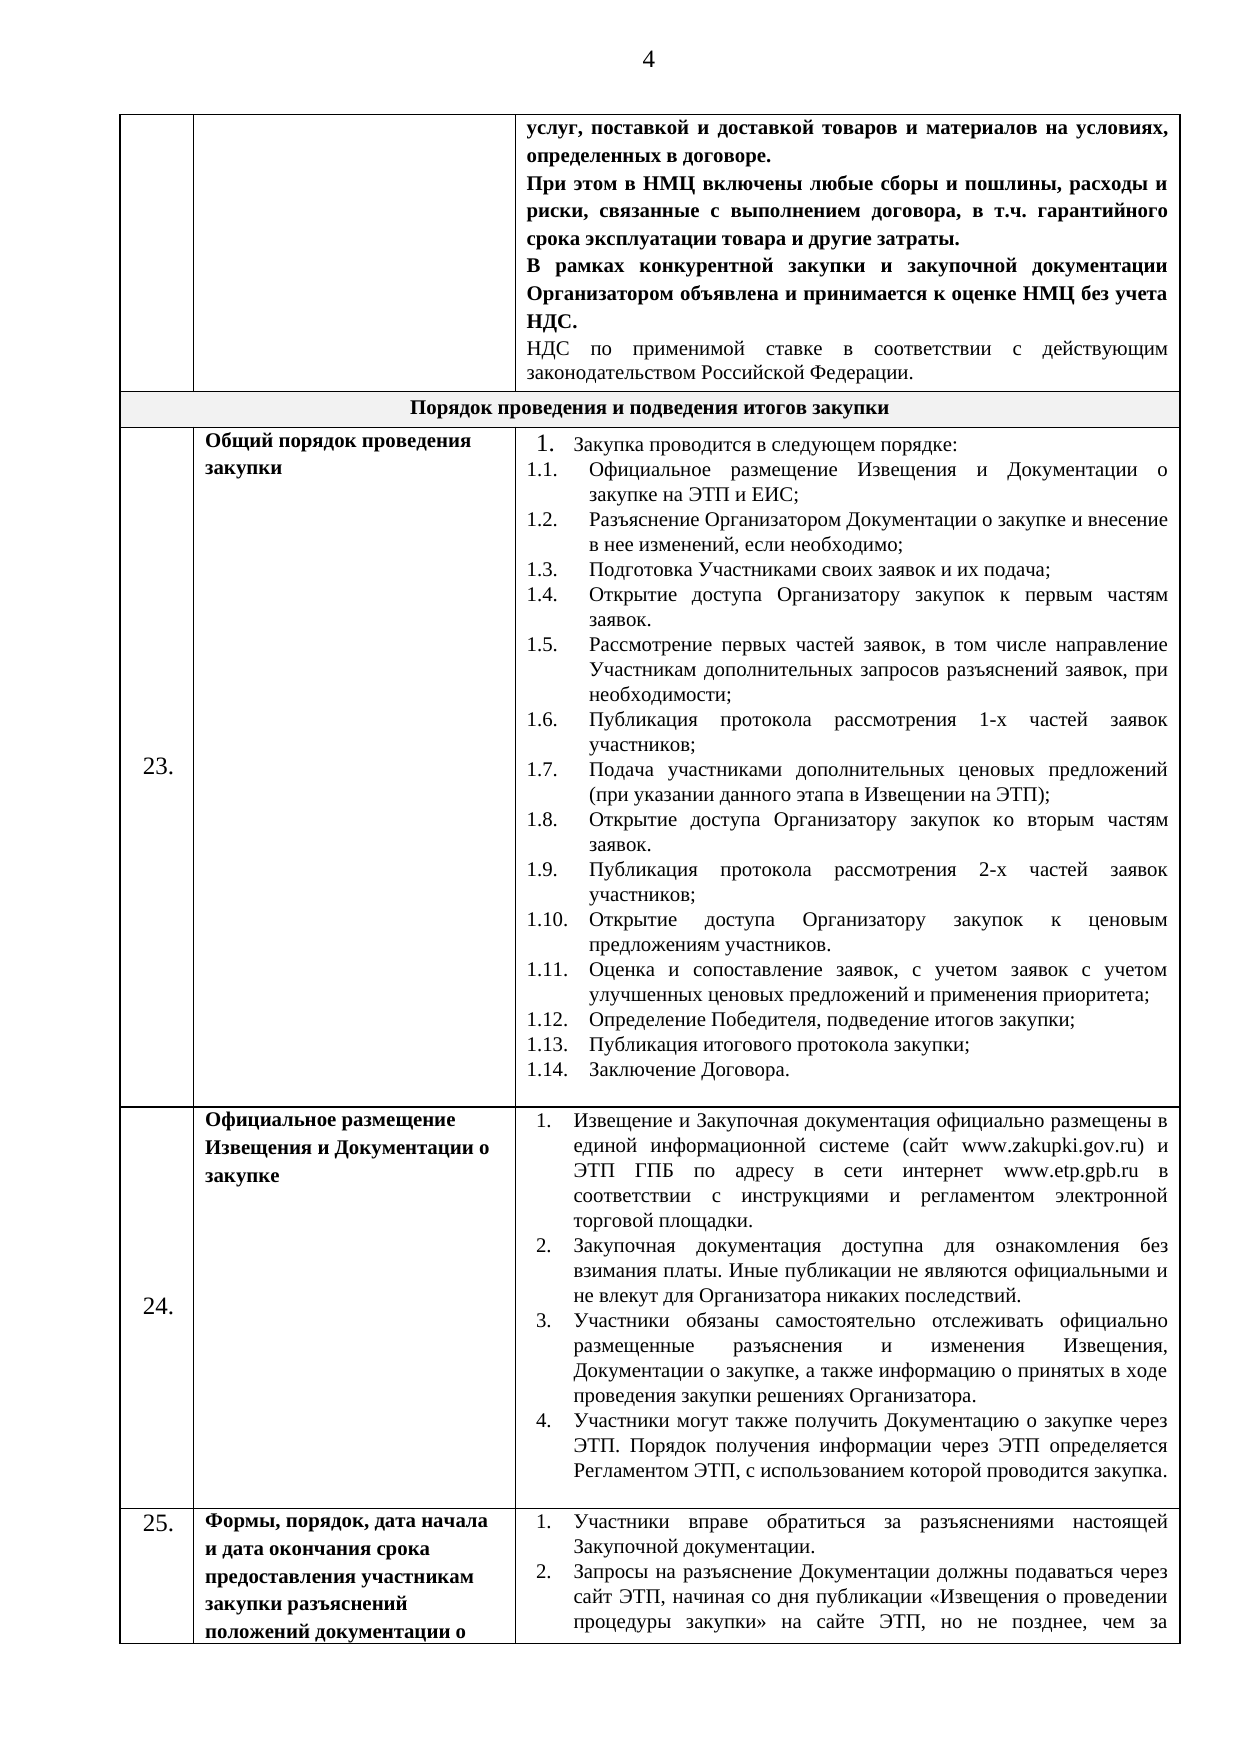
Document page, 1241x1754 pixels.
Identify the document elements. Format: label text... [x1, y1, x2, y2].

table_cell [121, 115, 193, 391]
table_cell Официальное размещение Извещения и Документации о закупке [194, 1108, 515, 1507]
table_cell Закупка проводится в следующем порядке: Официальное размещение Извещения и Документации о закупке на ЭТП и ЕИС; Разъяснение Организатором Документации о закупке и внесение в нее изменений, если необходимо; Подготовка Участниками своих заявок и их подача; Открытие доступа Организатору закупок к первым частям заявок. Рассмотрение первых частей заявок, в том числе направление Участникам дополнительных запросов разъяснений заявок, при необходимости; Публикация протокола рассмотрения 1-х частей заявок участников; Подача участниками дополнительных ценовых предложений (при указании данного этапа в Извещении на ЭТП); Открытие доступа Организатору закупок ко вторым частям заявок. Публикация протокола рассмотрения 2-х частей заявок участников; Открытие доступа Организатору закупок к ценовым предложениям участников. Оценка и сопоставление заявок, с учетом заявок с учетом улучшенных ценовых предложений и применения приоритета; Определение Победителя, подведение итогов закупки; Публикация итогового протокола закупки; Заключение Договора. [516, 428, 1179, 1106]
table_cell [121, 428, 193, 1106]
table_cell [194, 115, 515, 391]
table_cell Порядок проведения и подведения итогов закупки [121, 392, 1179, 427]
table_cell Извещение и Закупочная документация официально размещены в единой информационной системе (сайт www.zakupki.gov.ru) и ЭТП ГПБ по адресу в сети интернет www.etp.gpb.ru в соответствии с инструкциями и регламентом электронной торговой площадки. Закупочная документация доступна для ознакомления без взимания платы. Иные публикации не являются официальными и не влекут для Организатора никаких последствий. Участники обязаны самостоятельно отслеживать официально размещенные разъяснения и изменения Извещения, Документации о закупке, а также информацию о принятых в ходе проведения закупки решениях Организатора. Участники могут также получить Документацию о закупке через ЭТП. Порядок получения информации через ЭТП определяется Регламентом ЭТП, с использованием которой проводится закупка. [516, 1108, 1179, 1507]
table_cell Общий порядок проведения закупки [194, 428, 515, 1106]
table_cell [516, 1509, 1179, 1643]
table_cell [516, 115, 1179, 391]
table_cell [194, 1509, 515, 1643]
table_cell [121, 1108, 193, 1507]
table_cell [121, 1509, 193, 1643]
